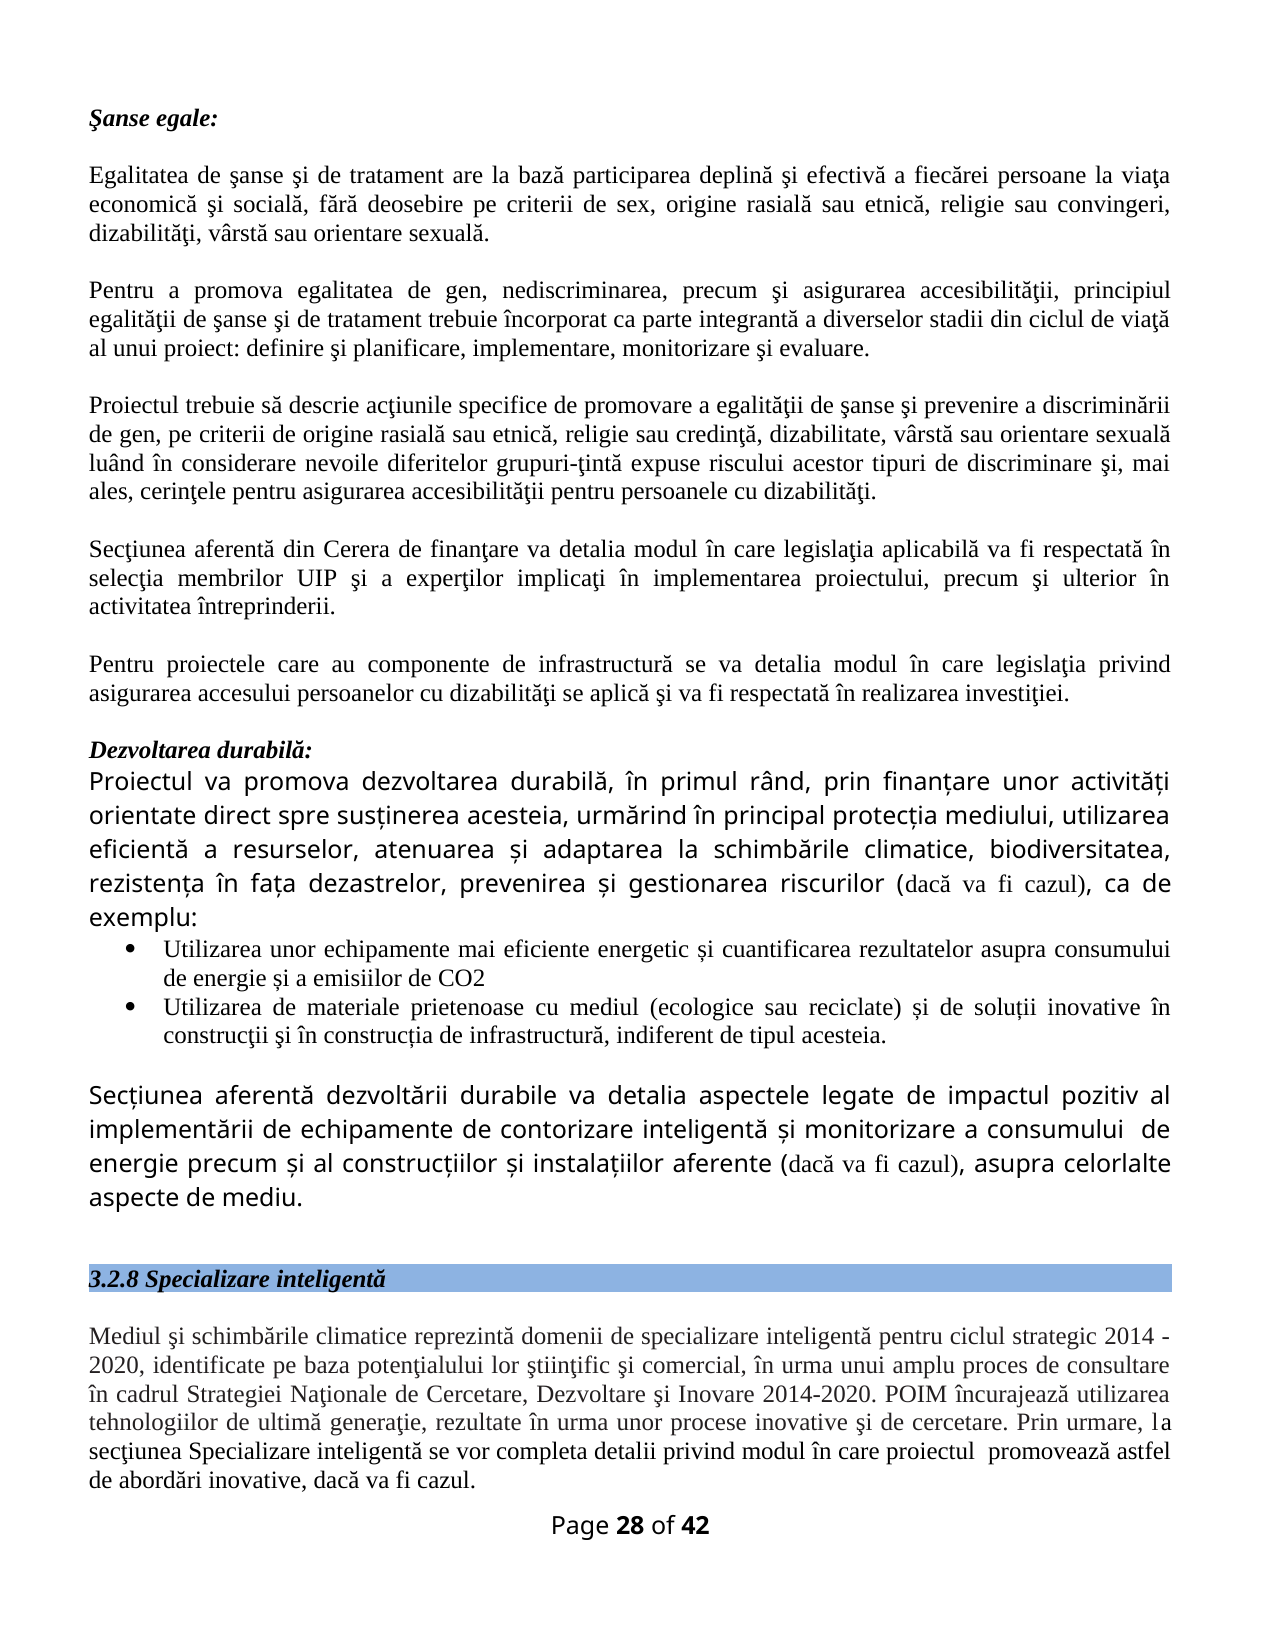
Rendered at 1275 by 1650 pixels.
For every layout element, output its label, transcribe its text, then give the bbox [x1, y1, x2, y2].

text Şanse egale: [89, 103, 1172, 131]
text Secţiunea aferentă dezvoltării durabile va detalia aspectele legate de impactul pozitiv al implementării de echipamente de contorizare inteligentă și monitorizare a consumului de energie precum și al construcțiilor și instalațiilor aferente (dacă va fi cazul), asupra celorlalte aspecte de mediu. [89, 1078, 1172, 1214]
text Secţiunea aferentă din Cerera de finanţare va detalia modul în care legislaţia aplicabilă va fi respectată în selecţia membrilor UIP şi a experţilor implicaţi în implementarea proiectului, precum şi ulterior în activitatea întreprinderii. [89, 534, 1172, 620]
text Egalitatea de şanse şi de tratament are la bază participarea deplină şi efectivă a fiecărei persoane la viaţa economică şi socială, fără deosebire pe criterii de sex, origine rasială sau etnică, religie sau convingeri, dizabilităţi, vârstă sau orientare sexuală. [89, 160, 1172, 246]
list Utilizarea de materiale prietenoase cu mediul (ecologice sau reciclate) și de soluții inovative în construcţii şi în construcția de infrastructură, indiferent de tipul acesteia. [126, 992, 1172, 1049]
list Utilizarea unor echipamente mai eficiente energetic și cuantificarea rezultatelor asupra consumului de energie și a emisiilor de CO2 [126, 934, 1172, 992]
text Dezvoltarea durabilă: [89, 735, 1172, 764]
text 3.2.8 Specializare inteligentă [89, 1264, 1172, 1292]
text Pentru a promova egalitatea de gen, nediscriminarea, precum şi asigurarea accesibilităţii, principiul egalităţii de şanse şi de tratament trebuie încorporat ca parte integrantă a diverselor stadii din ciclul de viaţă al unui proiect: definire şi planificare, implementare, monitorizare şi evaluare. [89, 275, 1172, 361]
text Pentru proiectele care au componente de infrastructură se va detalia modul în care legislaţia privind asigurarea accesului persoanelor cu dizabilităţi se aplică şi va fi respectată în realizarea investiţiei. [89, 649, 1172, 706]
text Proiectul va promova dezvoltarea durabilă, în primul rând, prin finanţare unor activităţi orientate direct spre susţinerea acesteia, urmărind în principal protecţia mediului, utilizarea eficientă a resurselor, atenuarea şi adaptarea la schimbările climatice, biodiversitatea, rezistenţa în faţa dezastrelor, prevenirea şi gestionarea riscurilor (dacă va fi cazul), ca de exemplu: [89, 764, 1172, 934]
text Proiectul trebuie să descrie acţiunile specifice de promovare a egalităţii de şanse şi prevenire a discriminării de gen, pe criterii de origine rasială sau etnică, religie sau credinţă, dizabilitate, vârstă sau orientare sexuală luând în considerare nevoile diferitelor grupuri-ţintă expuse riscului acestor tipuri de discriminare şi, mai ales, cerinţele pentru asigurarea accesibilităţii pentru persoanele cu dizabilităţi. [89, 390, 1172, 505]
text Mediul şi schimbările climatice reprezintă domenii de specializare inteligentă pentru ciclul strategic 2014 - 2020, identificate pe baza potenţialului lor ştiinţific şi comercial, în urma unui amplu proces de consultare în cadrul Strategiei Naţionale de Cercetare, Dezvoltare şi Inovare 2014-2020. POIM încurajează utilizarea tehnologiilor de ultimă generaţie, rezultate în urma unor procese inovative şi de cercetare. Prin urmare, la secţiunea Specializare inteligentă se vor completa detalii privind modul în care proiectul promovează astfel de abordări inovative, dacă va fi cazul. [89, 1321, 1172, 1494]
